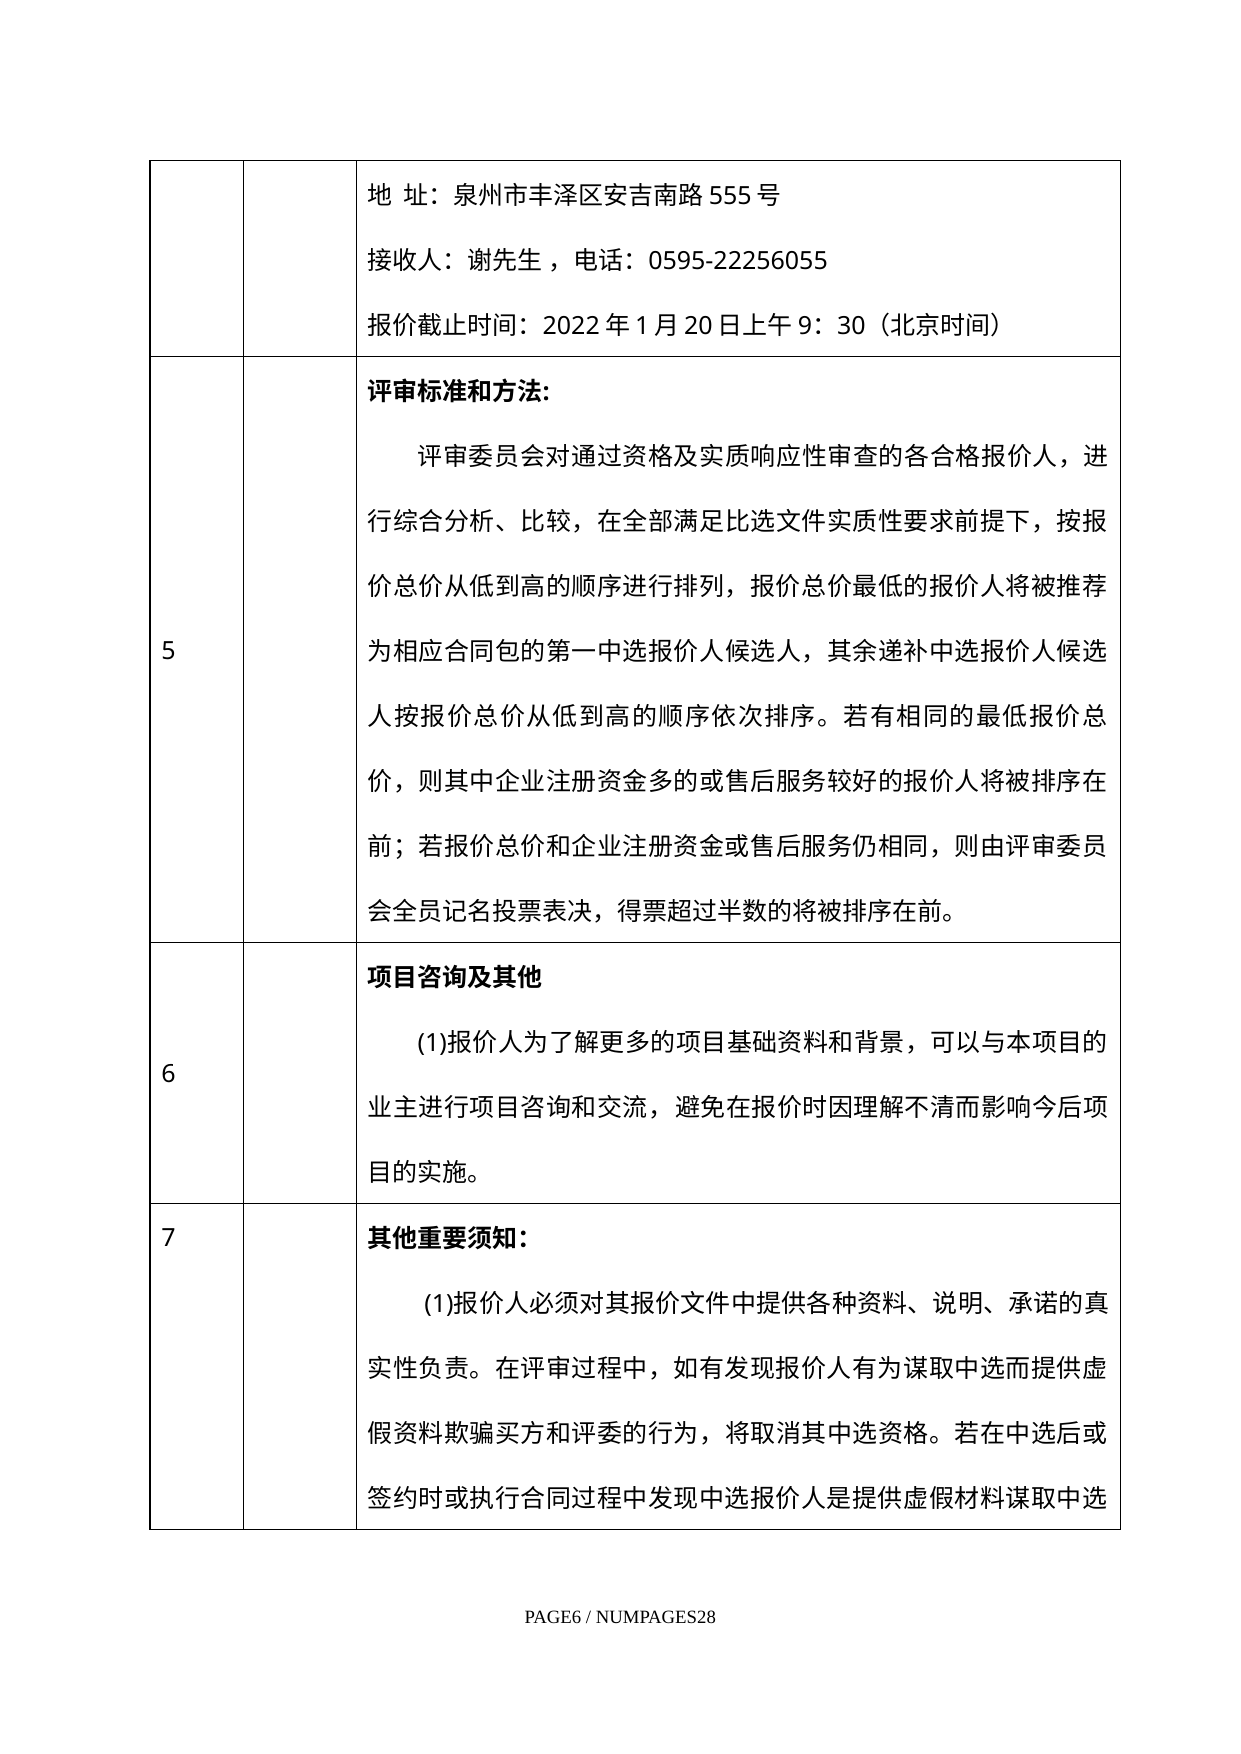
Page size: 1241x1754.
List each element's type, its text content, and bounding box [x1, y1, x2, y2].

table_cell [244, 357, 356, 942]
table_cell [357, 1204, 1120, 1529]
table_cell [244, 1204, 356, 1529]
table_cell 7 [151, 1204, 243, 1529]
table_cell 4 [151, 161, 243, 356]
table_cell 项目咨询及其他 (1)报价人为了解更多的项目基础资料和背景，可以与本项目的业主进行项目咨询和交流，避免在报价时因理解不清而影响今后项目的实施。 [357, 943, 1120, 1203]
table_cell 5 [151, 357, 243, 942]
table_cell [357, 161, 1120, 356]
table_cell 6 [151, 943, 243, 1203]
table_cell [244, 943, 356, 1203]
table_cell [244, 161, 356, 356]
table_cell 评审标准和方法: 评审委员会对通过资格及实质响应性审查的各合格报价人，进行综合分析、比较，在全部满足比选文件实质性要求前提下，按报价总价从低到高的顺序进行排列，报价总价最低的报价人将被推荐为相应合同包的第一中选报价人候选人，其余递补中选报价人候选人按报价总价从低到高的顺序依次排序。若有相同的最低报价总价，则其中企业注册资金多的或售后服务较好的报价人将被排序在前；若报价总价和企业注册资金或售后服务仍相同，则由评审委员会全员记名投票表决，得票超过半数的将被排序在前。 [357, 357, 1120, 942]
